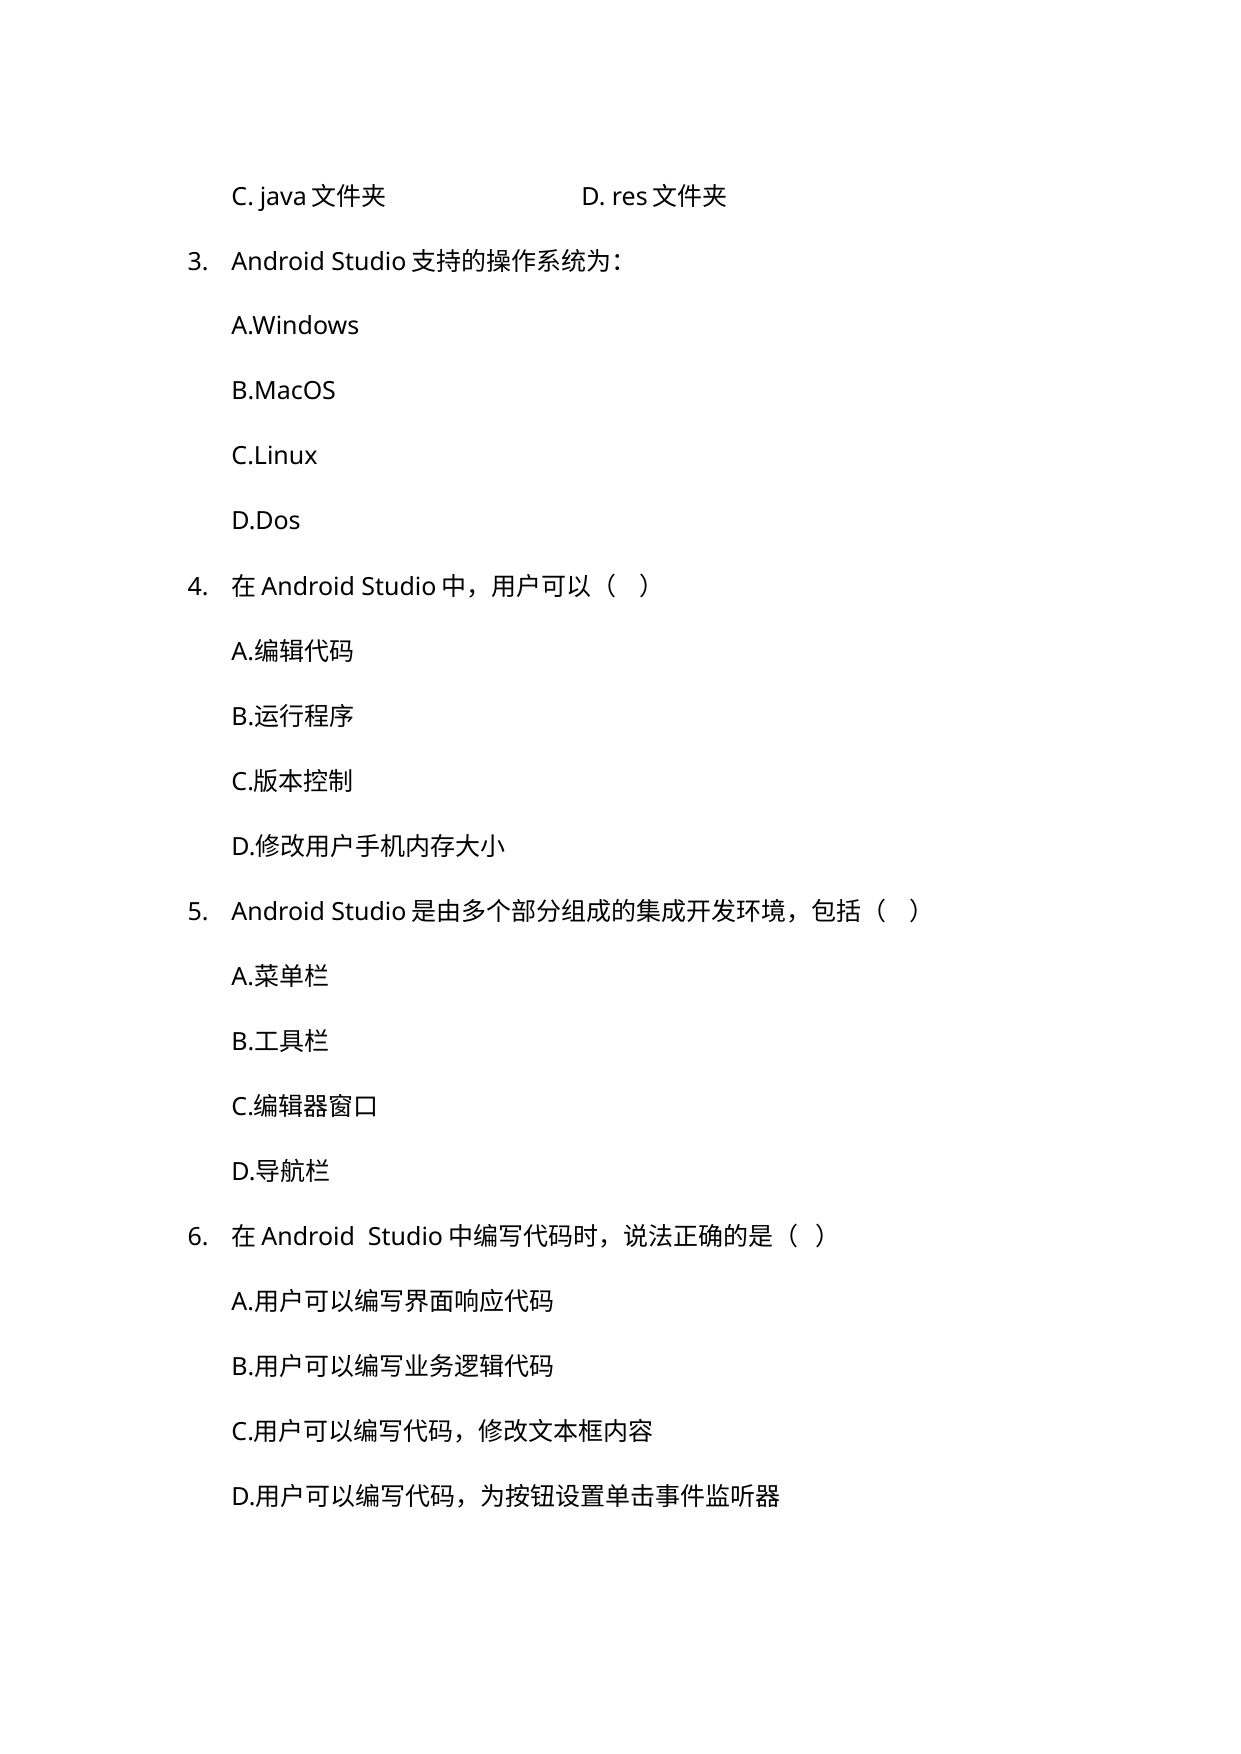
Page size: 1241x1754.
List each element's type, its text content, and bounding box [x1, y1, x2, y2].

text B.工具栏 [187, 1007, 1053, 1072]
list 在Android Studio中，用户可以（ ） [187, 552, 1053, 617]
list Android Studio支持的操作系统为： [187, 227, 1053, 292]
list 在Android Studio中编写代码时，说法正确的是（ ） [187, 1202, 1053, 1267]
text C.Linux [187, 422, 1053, 487]
text B.运行程序 [187, 682, 1053, 747]
text C.编辑器窗口 [187, 1072, 1053, 1137]
text D.导航栏 [187, 1137, 1053, 1202]
list Android Studio是由多个部分组成的集成开发环境，包括（ ） [187, 877, 1053, 942]
text B.MacOS [187, 357, 1053, 422]
text D.Dos [187, 487, 1053, 552]
text A.Windows [187, 292, 1053, 357]
text D.修改用户手机内存大小 [187, 812, 1053, 877]
text C.版本控制 [187, 747, 1053, 812]
text A.菜单栏 [187, 942, 1053, 1007]
text B.用户可以编写业务逻辑代码 [187, 1332, 1053, 1397]
text C. java文件夹 D. res文件夹 [187, 162, 1053, 227]
text D.用户可以编写代码，为按钮设置单击事件监听器 [187, 1462, 1053, 1527]
text A.编辑代码 [187, 617, 1053, 682]
text A.用户可以编写界面响应代码 [187, 1267, 1053, 1332]
text C.用户可以编写代码，修改文本框内容 [187, 1397, 1053, 1462]
